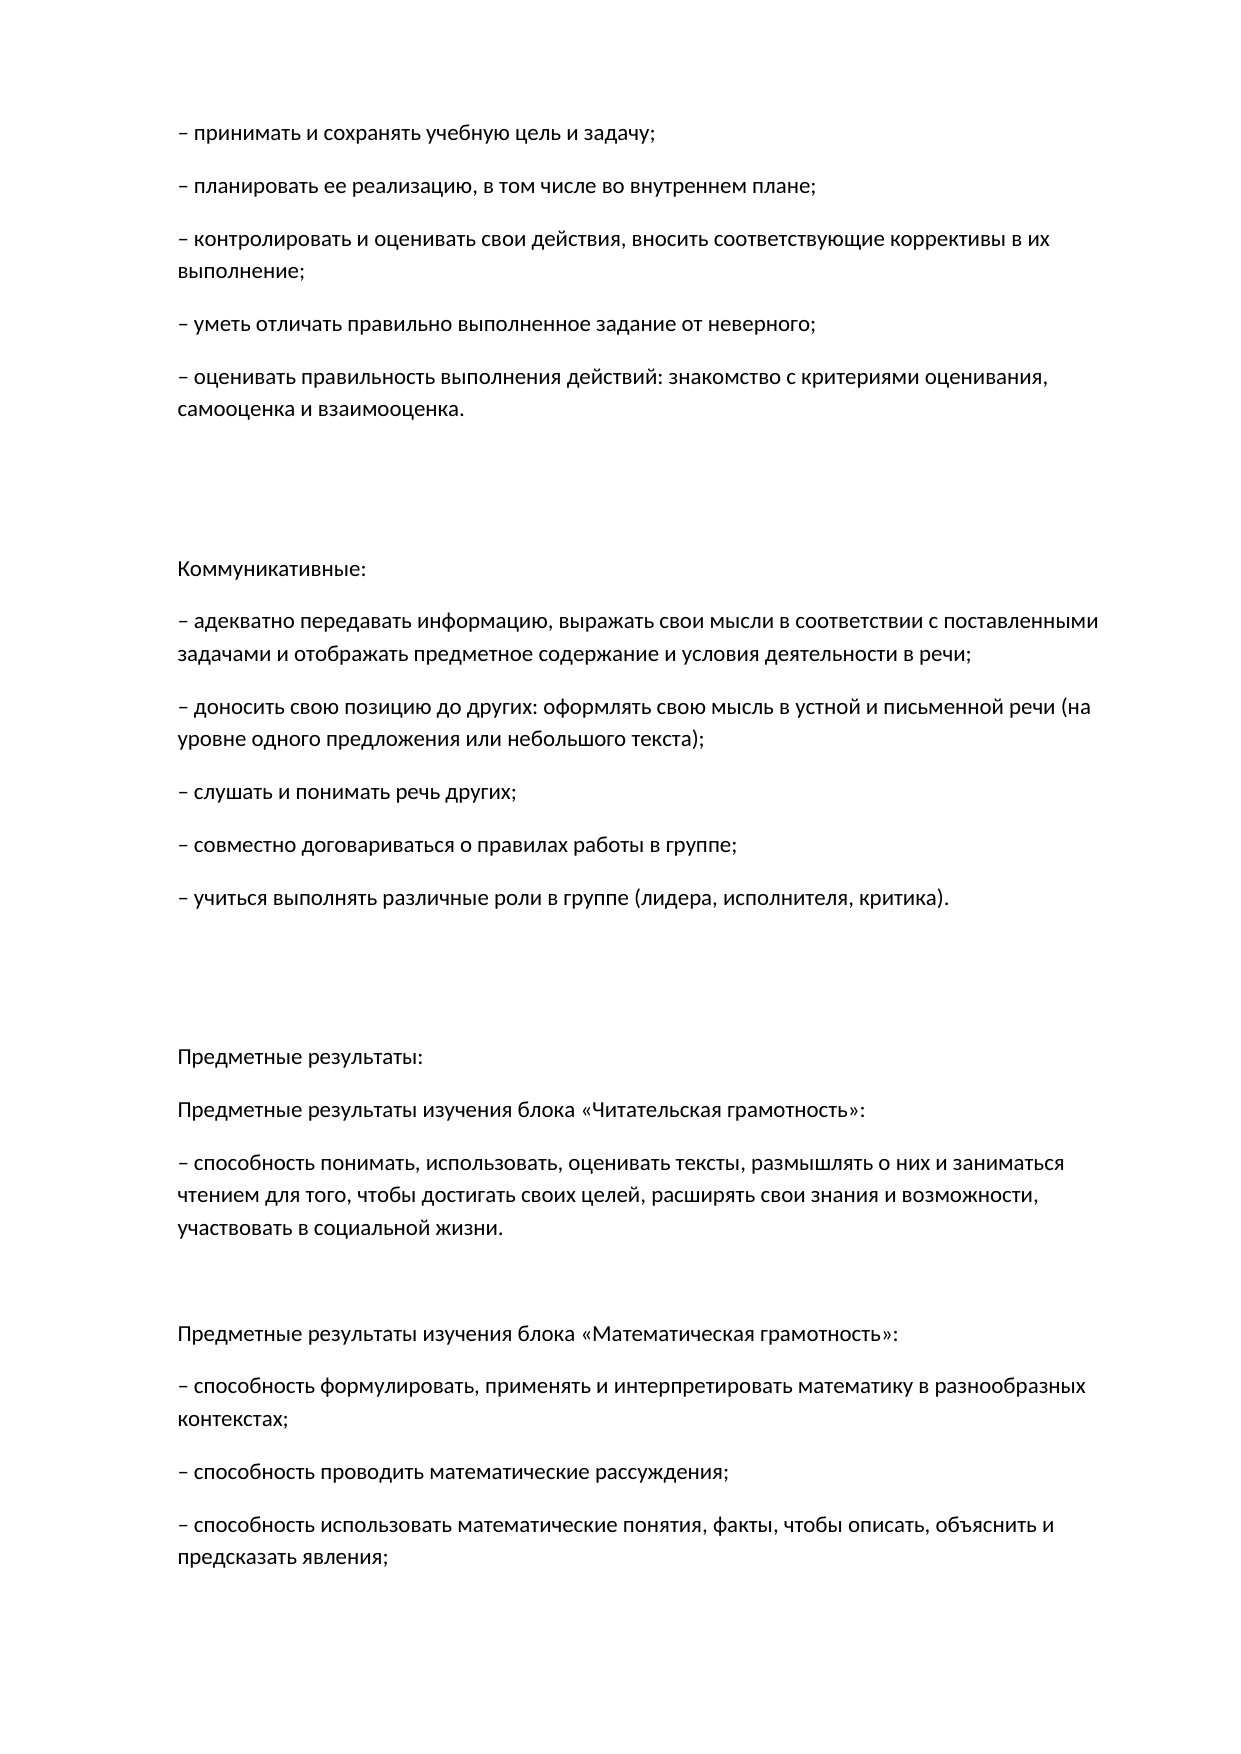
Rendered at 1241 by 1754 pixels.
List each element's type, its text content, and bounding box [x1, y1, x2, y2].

text – способность формулировать, применять и интерпретировать математику в разнообразных контекстах; [177, 1372, 1152, 1432]
text Предметные результаты: [177, 1042, 1152, 1070]
text – оценивать правильность выполнения действий: знакомство с критериями оценивания, самооценка и взаимооценка. [177, 362, 1152, 423]
text Предметные результаты изучения блока «Читательская грамотность»: [177, 1095, 1152, 1123]
text – уметь отличать правильно выполненное задание от неверного; [177, 309, 1152, 337]
text Предметные результаты изучения блока «Математическая грамотность»: [177, 1319, 1152, 1347]
text – контролировать и оценивать свои действия, вносить соответствующие коррективы в их выполнение; [177, 224, 1152, 284]
text – слушать и понимать речь других; [177, 777, 1152, 805]
text – способность использовать математические понятия, факты, чтобы описать, объяснить и предсказать явления; [177, 1510, 1152, 1570]
text – учиться выполнять различные роли в группе (лидера, исполнителя, критика). [177, 883, 1152, 911]
text – принимать и сохранять учебную цель и задачу; [177, 118, 1152, 146]
text – доносить свою позицию до других: оформлять свою мысль в устной и письменной речи (на уровне одного предложения или небольшого текста); [177, 692, 1152, 752]
text – адекватно передавать информацию, выражать свои мысли в соответствии с поставленными задачами и отображать предметное содержание и условия деятельности в речи; [177, 607, 1152, 667]
text – планировать ее реализацию, в том числе во внутреннем плане; [177, 171, 1152, 199]
text Коммуникативные: [177, 554, 1152, 582]
text – способность проводить математические рассуждения; [177, 1457, 1152, 1485]
text – способность понимать, использовать, оценивать тексты, размышлять о них и заниматься чтением для того, чтобы достигать своих целей, расширять свои знания и возможности, участвовать в социальной жизни. [177, 1148, 1152, 1241]
text – совместно договариваться о правилах работы в группе; [177, 830, 1152, 858]
